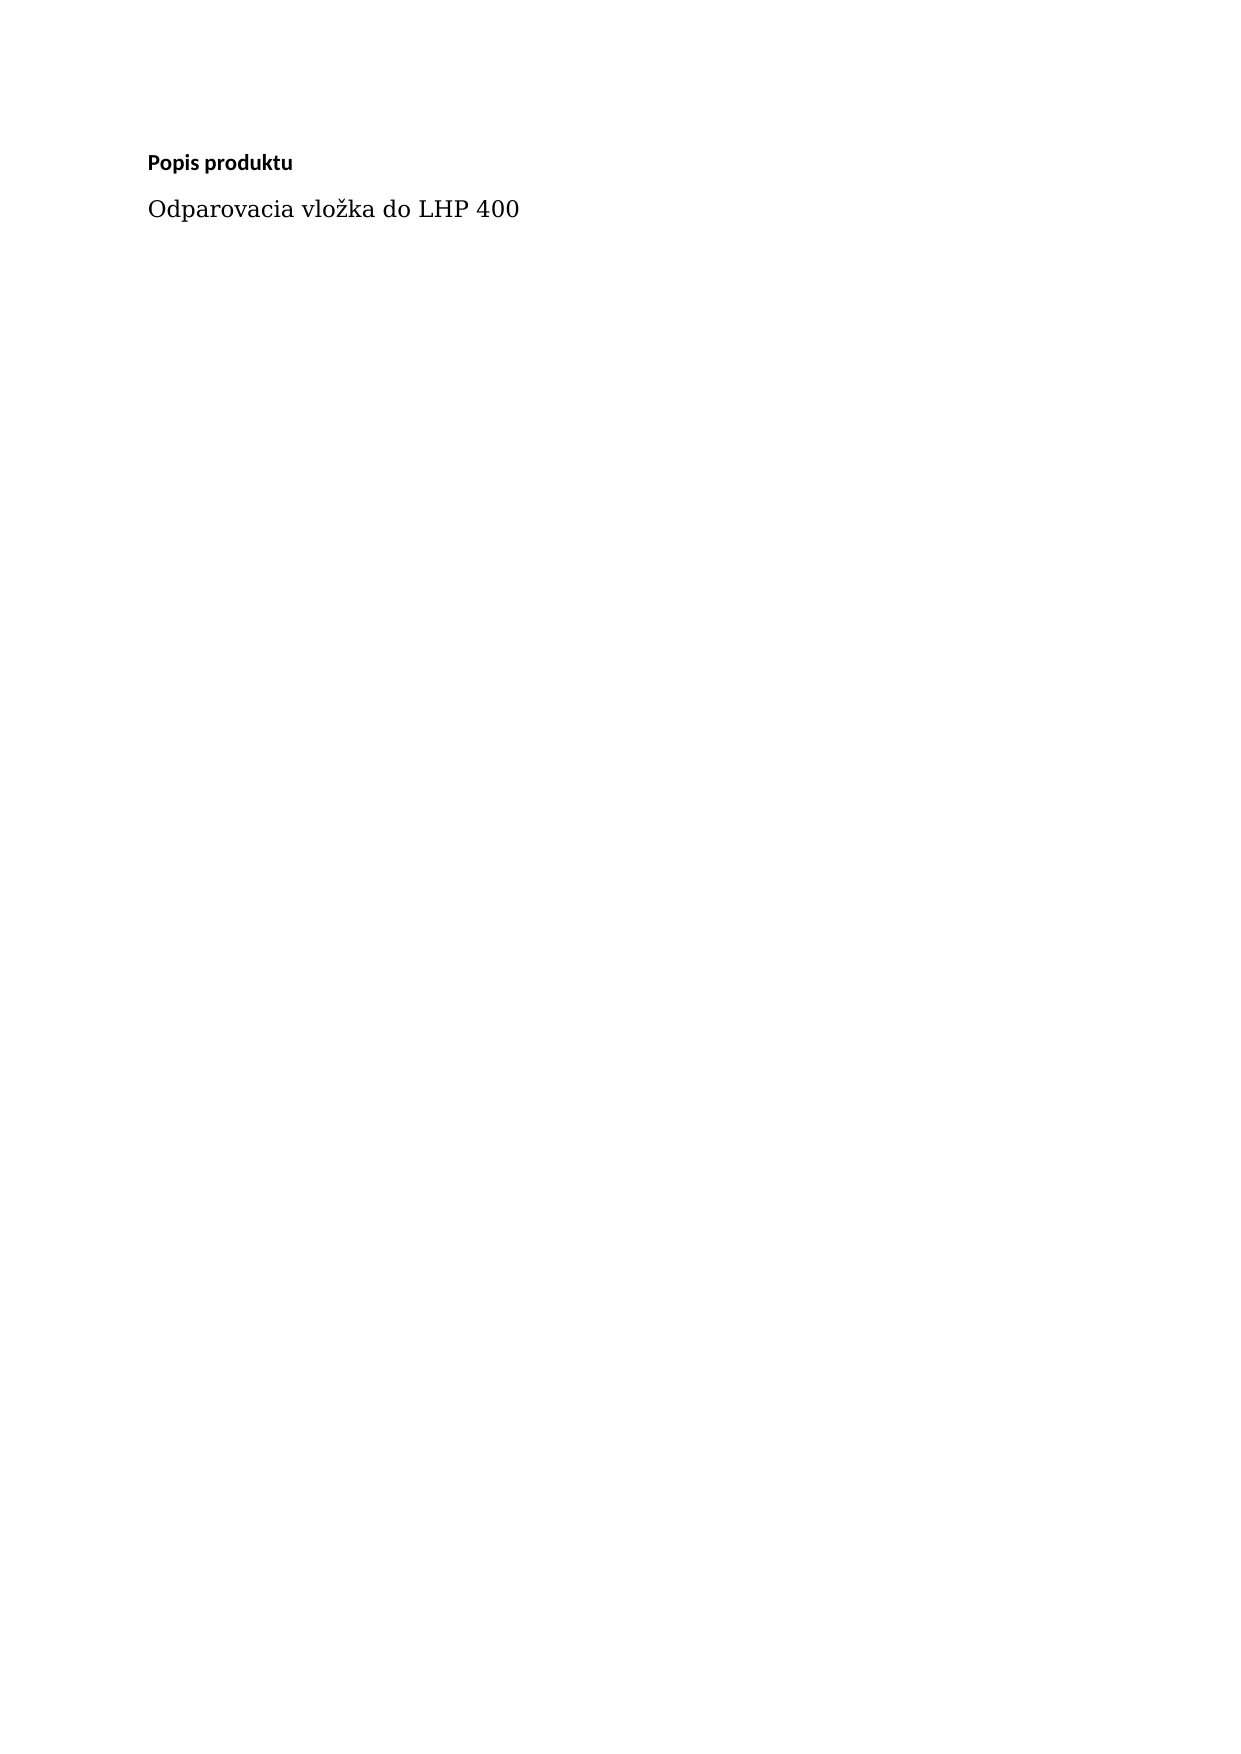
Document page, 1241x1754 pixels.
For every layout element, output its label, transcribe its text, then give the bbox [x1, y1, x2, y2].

text Odparovacia vložka do LHP 400 [148, 194, 1093, 222]
text Popis produktu [148, 148, 1093, 176]
